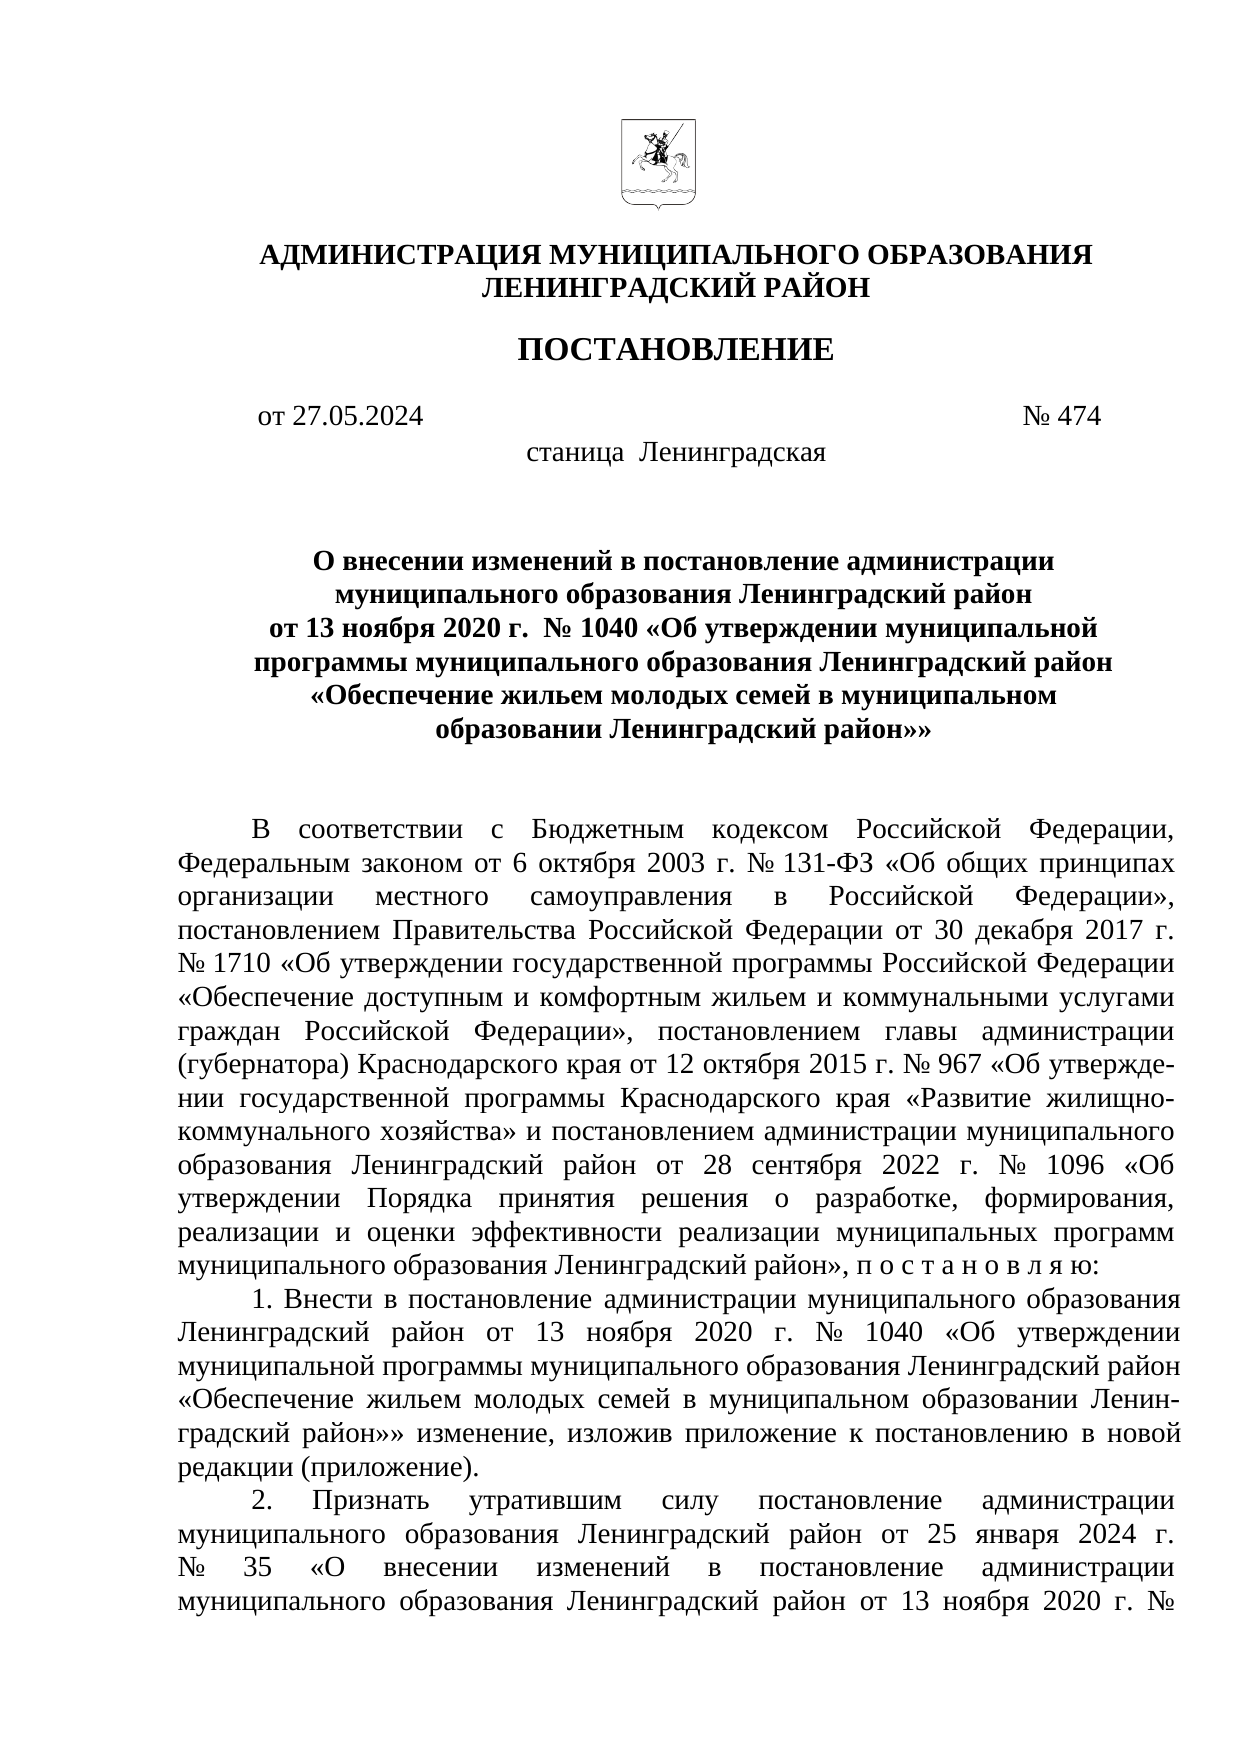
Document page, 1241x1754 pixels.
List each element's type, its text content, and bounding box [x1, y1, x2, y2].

text В соответствии с Бюджетным кодексом Российской Федерации, Федеральным законом от 6 октября 2003 г. № 131-ФЗ «Об общих принципах организации местного самоуправления в Российской Федерации», постановлением Правительства Российской Федерации от 30 декабря 2017 г. № 1710 «Об утверждении государственной программы Российской Федерации «Обеспечение доступным и комфортным жильем и коммунальными услугами граждан Российской Федерации», постановлением главы администрации (губернатора) Краснодарского края от 12 октября 2015 г. № 967 «Об утвержде-нии государственной программы Краснодарского края «Развитие жилищно-коммунального хозяйства» и постановлением администрации муниципального образования Ленинградский район от 28 сентября 2022 г. № 1096 «Об утверждении Порядка принятия решения о разработке, формирования, реализации и оценки эффективности реализации муниципальных программ муниципального образования Ленинградский район», п о с т а н о в л я ю: [177, 1113, 1175, 1281]
text 1. Внести в постановление администрации муниципального образования Ленинградский район от 13 ноября 2020 г. № 1040 «Об утверждении муниципальной программы муниципального образования Ленинградский район «Обеспечение жильем молодых семей в муниципальном образовании Ленин-градский район»» изменение, изложив приложение к постановлению в новой редакции (приложение). [177, 1281, 1181, 1482]
text муниципального образования Ленинградский район [177, 577, 1116, 610]
text станица Ленинградская [177, 434, 1175, 468]
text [177, 1482, 1175, 1616]
text образовании Ленинградский район»» [177, 711, 1116, 744]
text О внесении изменений в постановление администрации [177, 543, 1116, 577]
text В соответствии с Бюджетным кодексом Российской Федерации, Федеральным законом от 6 октября 2003 г. № 131-ФЗ «Об общих принципах организации местного самоуправления в Российской Федерации», постановлением Правительства Российской Федерации от 30 декабря 2017 г. № 1710 «Об утверждении государственной программы Российской Федерации «Обеспечение доступным и комфортным жильем и коммунальными услугами граждан Российской Федерации», постановлением главы администрации (губернатора) Краснодарского края от 12 октября 2015 г. № 967 «Об утвержде-нии государственной программы Краснодарского края «Развитие жилищно-коммунального хозяйства» и постановлением администрации муниципального образования Ленинградский район от 28 сентября 2022 г. № 1096 «Об утверждении Порядка принятия решения о разработке, формирования, реализации и оценки эффективности реализации муниципальных программ муниципального образования Ленинградский район», п о с т а н о в л я ю: [177, 811, 1175, 946]
text от 13 ноября 2020 г. № 1040 «Об утверждении муниципальной [177, 610, 1116, 644]
text программы муниципального образования Ленинградский район [177, 644, 1116, 677]
text ПОСТАНОВЛЕНИЕ [177, 329, 1175, 367]
text от 27.05.2024 № 474 [177, 398, 1175, 432]
text «Обеспечение жильем молодых семей в муниципальном [177, 677, 1116, 711]
text АДМИНИСТРАЦИЯ МУНИЦИПАЛЬНОГО ОБРАЗОВАНИЯ ЛЕНИНГРАДСКИЙ РАЙОН [177, 237, 1175, 304]
